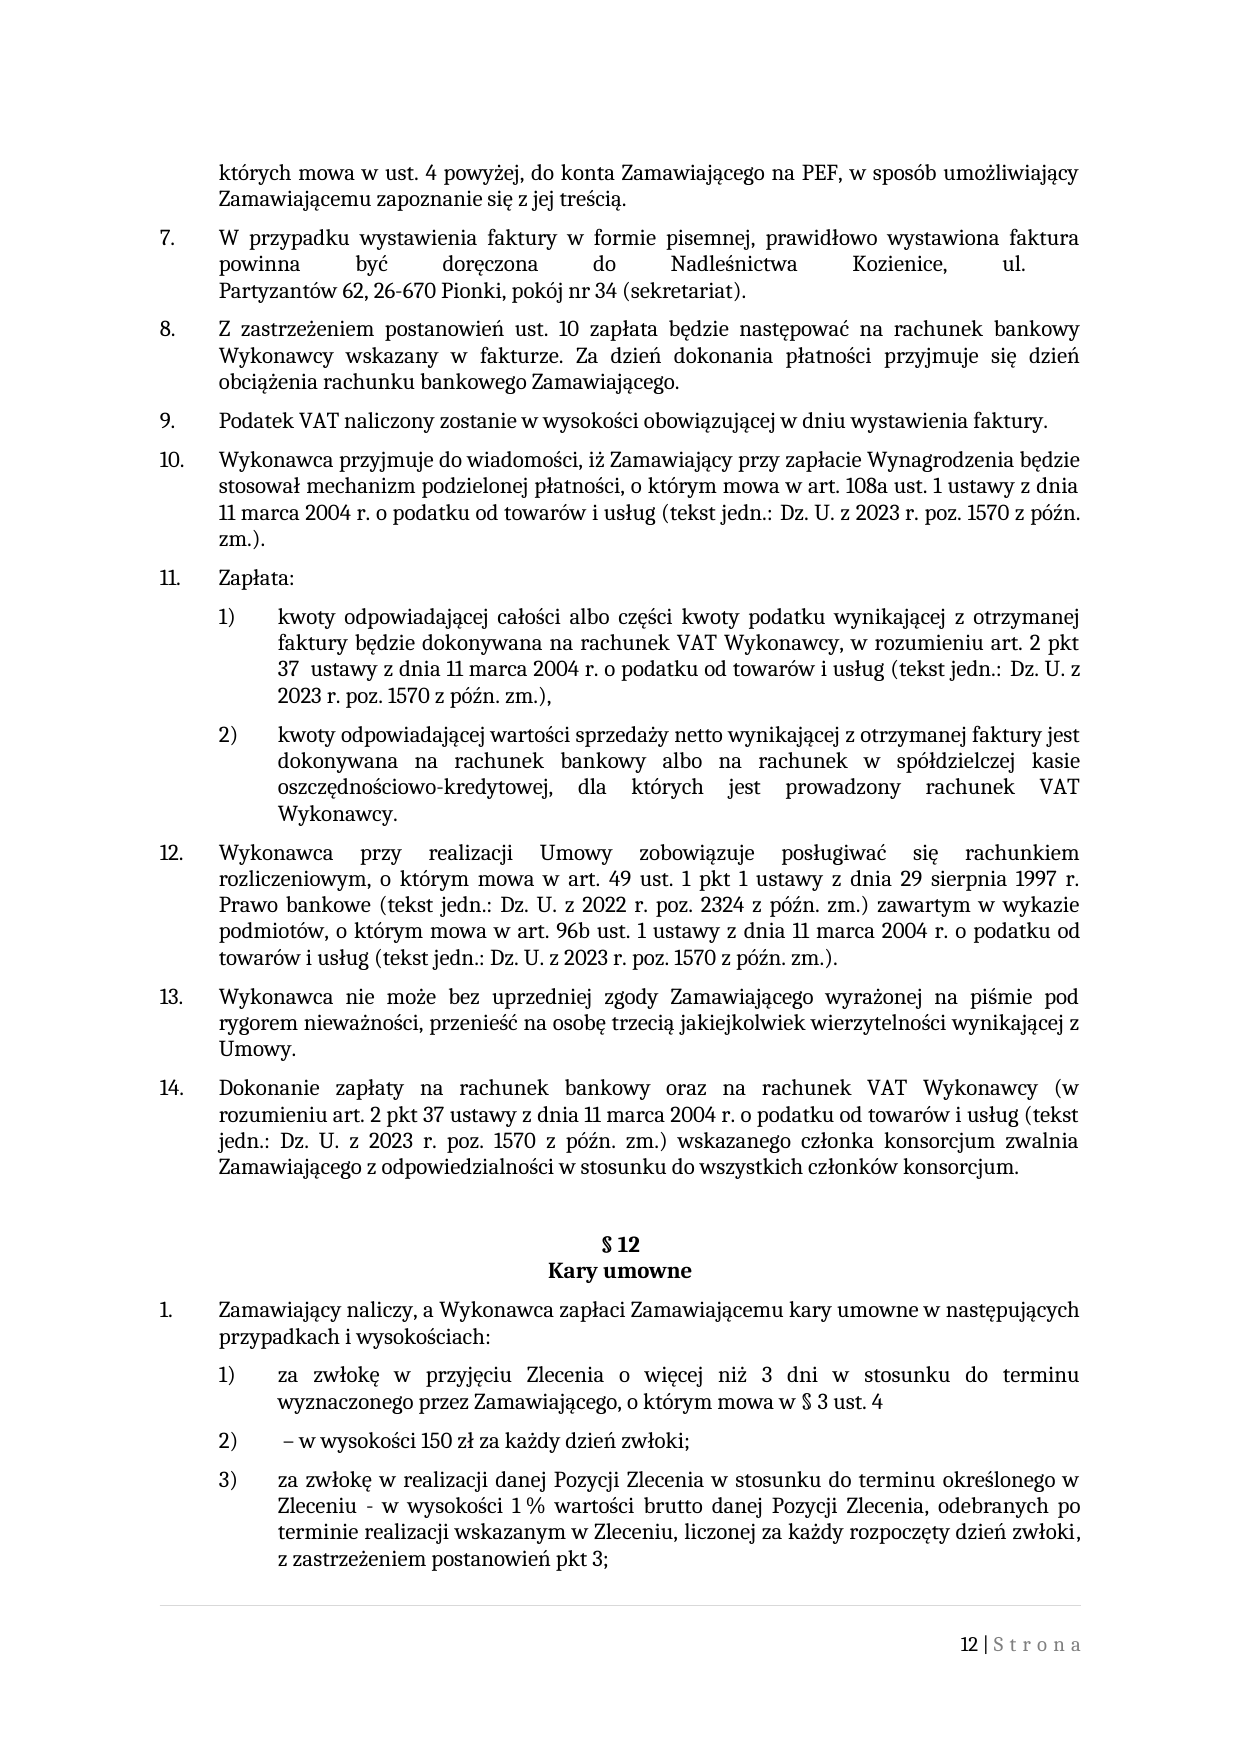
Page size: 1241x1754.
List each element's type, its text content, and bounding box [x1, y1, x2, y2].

list Wykonawca przy realizacji Umowy zobowiązuje posługiwać się rachunkiem rozliczeniowym, o którym mowa w art. 49 ust. 1 pkt 1 ustawy z dnia 29 sierpnia 1997 r. Prawo bankowe (tekst jedn.: Dz. U. z 2022 r. poz. 2324 z późn. zm.) zawartym w wykazie podmiotów, o którym mowa w art. 96b ust. 1 ustawy z dnia 11 marca 2004 r. o podatku od towarów i usług (tekst jedn.: Dz. U. z 2023 r. poz. 1570 z późn. zm.). [159, 839, 1081, 971]
list Dokonanie zapłaty na rachunek bankowy oraz na rachunek VAT Wykonawcy (w rozumieniu art. 2 pkt 37 ustawy z dnia 11 marca 2004 r. o podatku od towarów i usług (tekst jedn.: Dz. U. z 2023 r. poz. 1570 z późn. zm.) wskazanego członka konsorcjum zwalnia Zamawiającego z odpowiedzialności w stosunku do wszystkich członków konsorcjum. [159, 1075, 1081, 1181]
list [159, 159, 1081, 212]
list Zapłata: [159, 564, 1081, 591]
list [218, 1466, 1081, 1572]
text 1) kwoty odpowiadającej całości albo części kwoty podatku wynikającej z otrzymanej faktury będzie dokonywana na rachunek VAT Wykonawcy, w rozumieniu art. 2 pkt 37 ustawy z dnia 11 marca 2004 r. o podatku od towarów i usług (tekst jedn.: Dz. U. z 2023 r. poz. 1570 z późn. zm.), [218, 603, 1081, 709]
list za zwłokę w przyjęciu Zlecenia o więcej niż 3 dni w stosunku do terminu wyznaczonego przez Zamawiającego, o którym mowa w § 3 ust. 4 [218, 1362, 1081, 1415]
list Wykonawca nie może bez uprzedniej zgody Zamawiającego wyrażonej na piśmie pod rygorem nieważności, przenieść na osobę trzecią jakiejkolwiek wierzytelności wynikającej z Umowy. [159, 983, 1081, 1063]
list Wykonawca przyjmuje do wiadomości, iż Zamawiający przy zapłacie Wynagrodzenia będzie stosował mechanizm podzielonej płatności, o którym mowa w art. 108a ust. 1 ustawy z dnia 11 marca 2004 r. o podatku od towarów i usług (tekst jedn.: Dz. U. z 2023 r. poz. 1570 z późn. zm.). [159, 447, 1081, 552]
list Z zastrzeżeniem postanowień ust. 10 zapłata będzie następować na rachunek bankowy Wykonawcy wskazany w fakturze. Za dzień dokonania płatności przyjmuje się dzień obciążenia rachunku bankowego Zamawiającego. [159, 316, 1081, 395]
list Podatek VAT naliczony zostanie w wysokości obowiązującej w dniu wystawienia faktury. [159, 408, 1081, 434]
text § 12 Kary umowne [159, 1232, 1081, 1284]
list – w wysokości 150 zł za każdy dzień zwłoki; [218, 1427, 1081, 1454]
list Zamawiający naliczy, a Wykonawca zapłaci Zamawiającemu kary umowne w następujących przypadkach i wysokościach: [159, 1297, 1081, 1350]
list W przypadku wystawienia faktury w formie pisemnej, prawidłowo wystawiona faktura powinna być doręczona do Nadleśnictwa Kozienice, ul. Partyzantów 62, 26-670 Pionki, pokój nr 34 (sekretariat). [159, 225, 1081, 304]
text 2) kwoty odpowiadającej wartości sprzedaży netto wynikającej z otrzymanej faktury jest dokonywana na rachunek bankowy albo na rachunek w spółdzielczej kasie oszczędnościowo-kredytowej, dla których jest prowadzony rachunek VAT Wykonawcy. [218, 721, 1081, 827]
